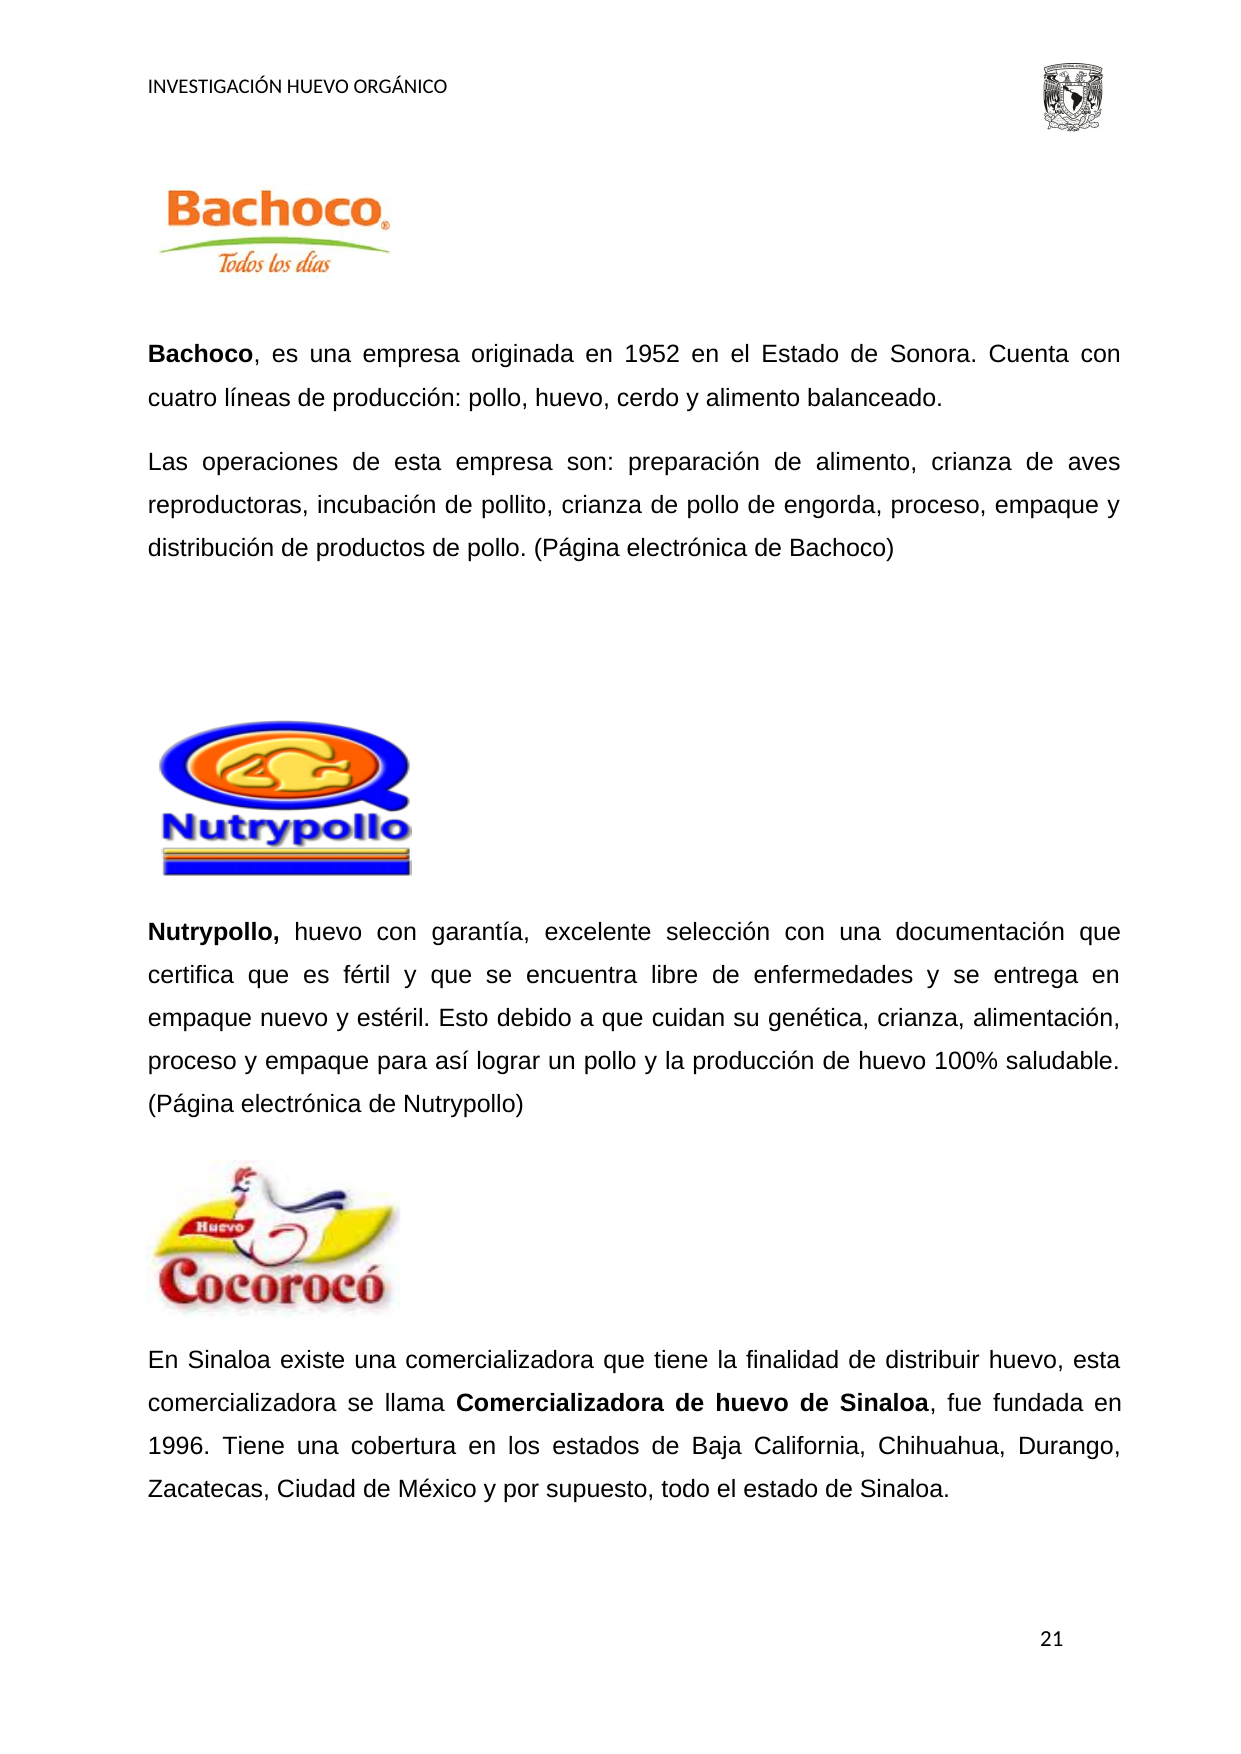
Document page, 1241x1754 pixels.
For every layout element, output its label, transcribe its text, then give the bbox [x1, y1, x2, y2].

picture [158, 720, 412, 877]
picture [1043, 63, 1103, 132]
text Bachoco, es una empresa originada en 1952 en el Estado de Sonora. Cuenta con cuatro líneas de producción: pollo, huevo, cerdo y alimento balanceado. [148, 339, 1122, 411]
picture [154, 166, 403, 298]
text En Sinaloa existe una comercializadora que tiene la finalidad de distribuir huevo, esta comercializadora se llama Comercializadora de huevo de Sinaloa, fue fundada en 1996. Tiene una cobertura en los estados de Baja California, Chihuahua, Durango, Zacatecas, Ciudad de México y por supuesto, todo el estado de Sinaloa. [148, 1345, 1122, 1503]
picture [146, 1160, 401, 1318]
text Las operaciones de esta empresa son: preparación de alimento, crianza de aves reproductoras, incubación de pollito, crianza de pollo de engorda, proceso, empaque y distribución de productos de pollo. (Página electrónica de Bachoco) [148, 447, 1122, 562]
text Nutrypollo, huevo con garantía, excelente selección con una documentación que certifica que es fértil y que se encuentra libre de enfermedades y se entrega en empaque nuevo y estéril. Esto debido a que cuidan su genética, crianza, alimentación, proceso y empaque para así lograr un pollo y la producción de huevo 100% saludable. (Página electrónica de Nutrypollo) [148, 917, 1122, 1118]
